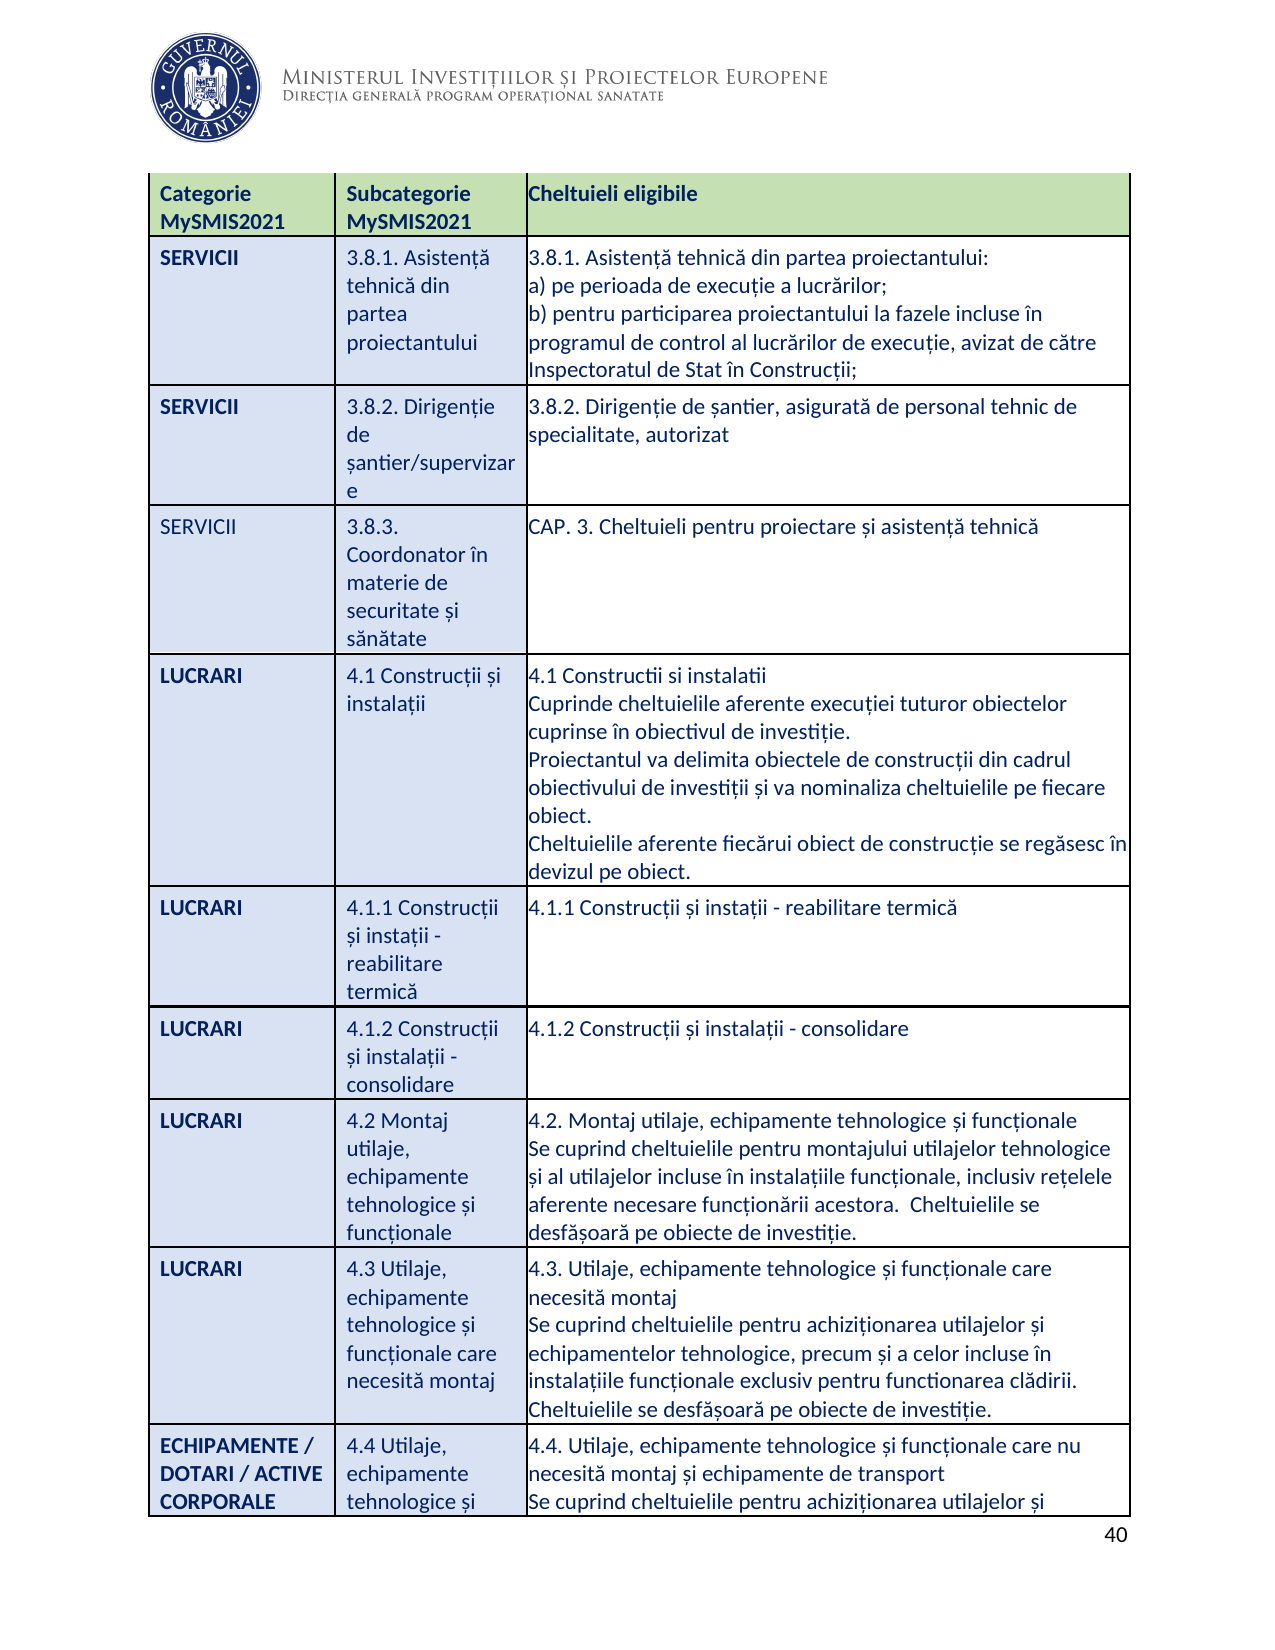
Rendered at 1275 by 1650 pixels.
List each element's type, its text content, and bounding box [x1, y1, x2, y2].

table_cell 4.1.1 Construcții și instații - reabilitare termică [528, 887, 1129, 1005]
table_cell LUCRARI [150, 655, 334, 885]
table_cell 4.1 Construcţii şi instalaţii [336, 655, 526, 885]
table_cell 4.3. Utilaje, echipamente tehnologice şi funcţionale care necesită montaj Se cuprind cheltuielile pentru achiziționarea utilajelor și echipamentelor tehnologice, precum și a celor incluse în instalațiile funcționale exclusiv pentru functionarea clădirii. Cheltuielile se desfășoară pe obiecte de investiție. [528, 1248, 1129, 1423]
table_cell 3.8.2. Dirigenţie de şantier, asigurată de personal tehnic de specialitate, autorizat [528, 386, 1129, 504]
table_cell 4.3 Utilaje, echipamente tehnologice şi funcţionale care necesită montaj [336, 1248, 526, 1423]
table_cell 3.8.1. Asistenţă tehnică din partea proiectantului [336, 237, 526, 384]
table_cell 3.8.2. Dirigenţie de şantier/supervizare [336, 386, 526, 504]
table_cell 3.8.3. Coordonator în materie de securitate şi sănătate [336, 506, 526, 652]
table_cell SERVICII [150, 386, 334, 504]
table_cell CAP. 3. Cheltuieli pentru proiectare și asistență tehnică [528, 506, 1129, 652]
table_cell 4.4 Utilaje, echipamente tehnologice şi funcţionale care nu necesită montaj şi echipamente de transport [336, 1425, 526, 1515]
table_header Cheltuieli eligibile [528, 173, 1129, 235]
table_cell SERVICII [150, 237, 334, 384]
table_header Subcategorie MySMIS2021 [336, 173, 526, 235]
table_cell 4.1 Constructii si instalatii Cuprinde cheltuielile aferente execuţiei tuturor obiectelor cuprinse în obiectivul de investiţie. Proiectantul va delimita obiectele de construcţii din cadrul obiectivului de investiţii şi va nominaliza cheltuielile pe fiecare obiect. Cheltuielile aferente fiecărui obiect de construcţie se regăsesc în devizul pe obiect. [528, 655, 1129, 885]
table_cell SERVICII [150, 506, 334, 652]
table_cell ECHIPAMENTE / DOTARI / ACTIVE CORPORALE [150, 1425, 334, 1515]
table_cell 4.2. Montaj utilaje, echipamente tehnologice şi funcţionale Se cuprind cheltuielile pentru montajului utilajelor tehnologice și al utilajelor incluse în instalațiile funcționale, inclusiv rețelele aferente necesare funcționării acestora. Cheltuielile se desfășoară pe obiecte de investiție. [528, 1100, 1129, 1246]
table_cell 4.1.1 Construcții și instații - reabilitare termică [336, 887, 526, 1005]
table_cell LUCRARI [150, 1100, 334, 1246]
table_cell LUCRARI [150, 887, 334, 1005]
table_cell 4.1.2 Construcții și instalații - consolidare [528, 1008, 1129, 1098]
table_cell 4.1.2 Construcții și instalații - consolidare [336, 1008, 526, 1098]
picture [147, 29, 852, 145]
table_cell LUCRARI [150, 1248, 334, 1423]
table_cell 4.2 Montaj utilaje, echipamente tehnologice şi funcţionale [336, 1100, 526, 1246]
table_header Categorie MySMIS2021 [150, 173, 334, 235]
table_cell 3.8.1. Asistenţă tehnică din partea proiectantului: a) pe perioada de execuţie a lucrărilor; b) pentru participarea proiectantului la fazele incluse în programul de control al lucrărilor de execuţie, avizat de către Inspectoratul de Stat în Construcţii; [528, 237, 1129, 384]
table_cell LUCRARI [150, 1008, 334, 1098]
